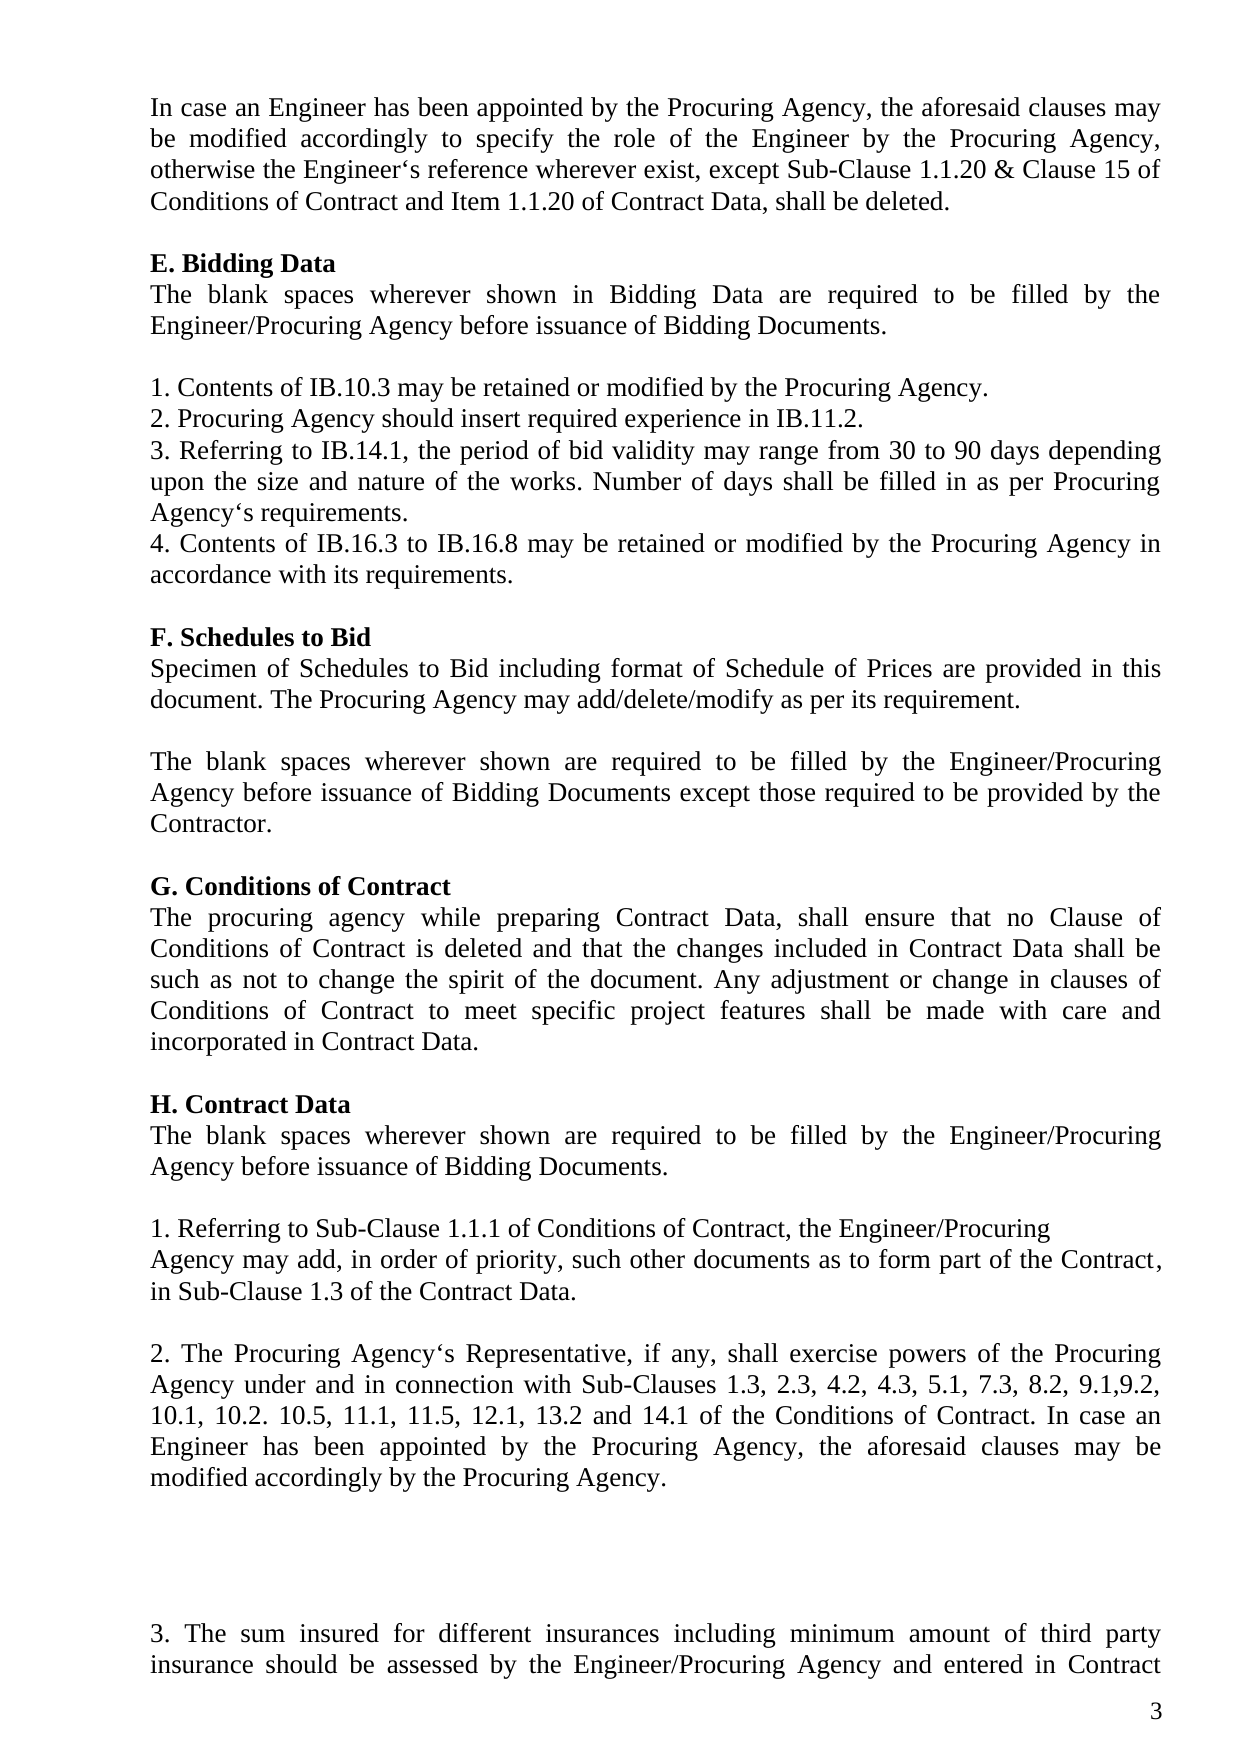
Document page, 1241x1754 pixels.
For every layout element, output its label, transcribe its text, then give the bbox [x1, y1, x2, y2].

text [150, 1617, 1162, 1679]
text Specimen of Schedules to Bid including format of Schedule of Prices are provided in this document. The Procuring Agency may add/delete/modify as per its requirement. [150, 652, 1162, 714]
text H. Contract Data [150, 1088, 1162, 1119]
text The procuring agency while preparing Contract Data, shall ensure that no Clause of Conditions of Contract is deleted and that the changes included in Contract Data shall be such as not to change the spirit of the document. Any adjustment or change in clauses of Conditions of Contract to meet specific project features shall be made with care and incorporated in Contract Data. [150, 901, 1162, 1057]
text 4. Contents of IB.16.3 to IB.16.8 may be retained or modified by the Procuring Agency in accordance with its requirements. [150, 527, 1162, 589]
text The blank spaces wherever shown in Bidding Data are required to be filled by the Engineer/Procuring Agency before issuance of Bidding Documents. [150, 278, 1162, 340]
text F. Schedules to Bid [150, 621, 1162, 652]
text 3. Referring to IB.14.1, the period of bid validity may range from 30 to 90 days depending upon the size and nature of the works. Number of days shall be filled in as per Procuring Agency‘s requirements. [150, 434, 1162, 527]
text The blank spaces wherever shown are required to be filled by the Engineer/Procuring Agency before issuance of Bidding Documents except those required to be provided by the Contractor. [150, 745, 1162, 839]
text The blank spaces wherever shown are required to be filled by the Engineer/Procuring Agency before issuance of Bidding Documents. [150, 1119, 1162, 1181]
text 2. The Procuring Agency‘s Representative, if any, shall exercise powers of the Procuring Agency under and in connection with Sub-Clauses 1.3, 2.3, 4.2, 4.3, 5.1, 7.3, 8.2, 9.1,9.2, 10.1, 10.2. 10.5, 11.1, 11.5, 12.1, 13.2 and 14.1 of the Conditions of Contract. In case an Engineer has been appointed by the Procuring Agency, the aforesaid clauses may be modified accordingly by the Procuring Agency. [150, 1337, 1162, 1493]
text E. Bidding Data [150, 247, 1162, 278]
text G. Conditions of Contract [150, 870, 1162, 901]
text 1. Contents of IB.10.3 may be retained or modified by the Procuring Agency. [150, 371, 1162, 403]
text In case an Engineer has been appointed by the Procuring Agency, the aforesaid clauses may be modified accordingly to specify the role of the Engineer by the Procuring Agency, otherwise the Engineer‘s reference wherever exist, except Sub-Clause 1.1.20 & Clause 15 of Conditions of Contract and Item 1.1.20 of Contract Data, shall be deleted. [150, 91, 1162, 216]
text 2. Procuring Agency should insert required experience in IB.11.2. [150, 403, 1162, 434]
text Agency may add, in order of priority, such other documents as to form part of the Contract, in Sub-Clause 1.3 of the Contract Data. [150, 1243, 1162, 1306]
text 1. Referring to Sub-Clause 1.1.1 of Conditions of Contract, the Engineer/Procuring [150, 1212, 1162, 1243]
